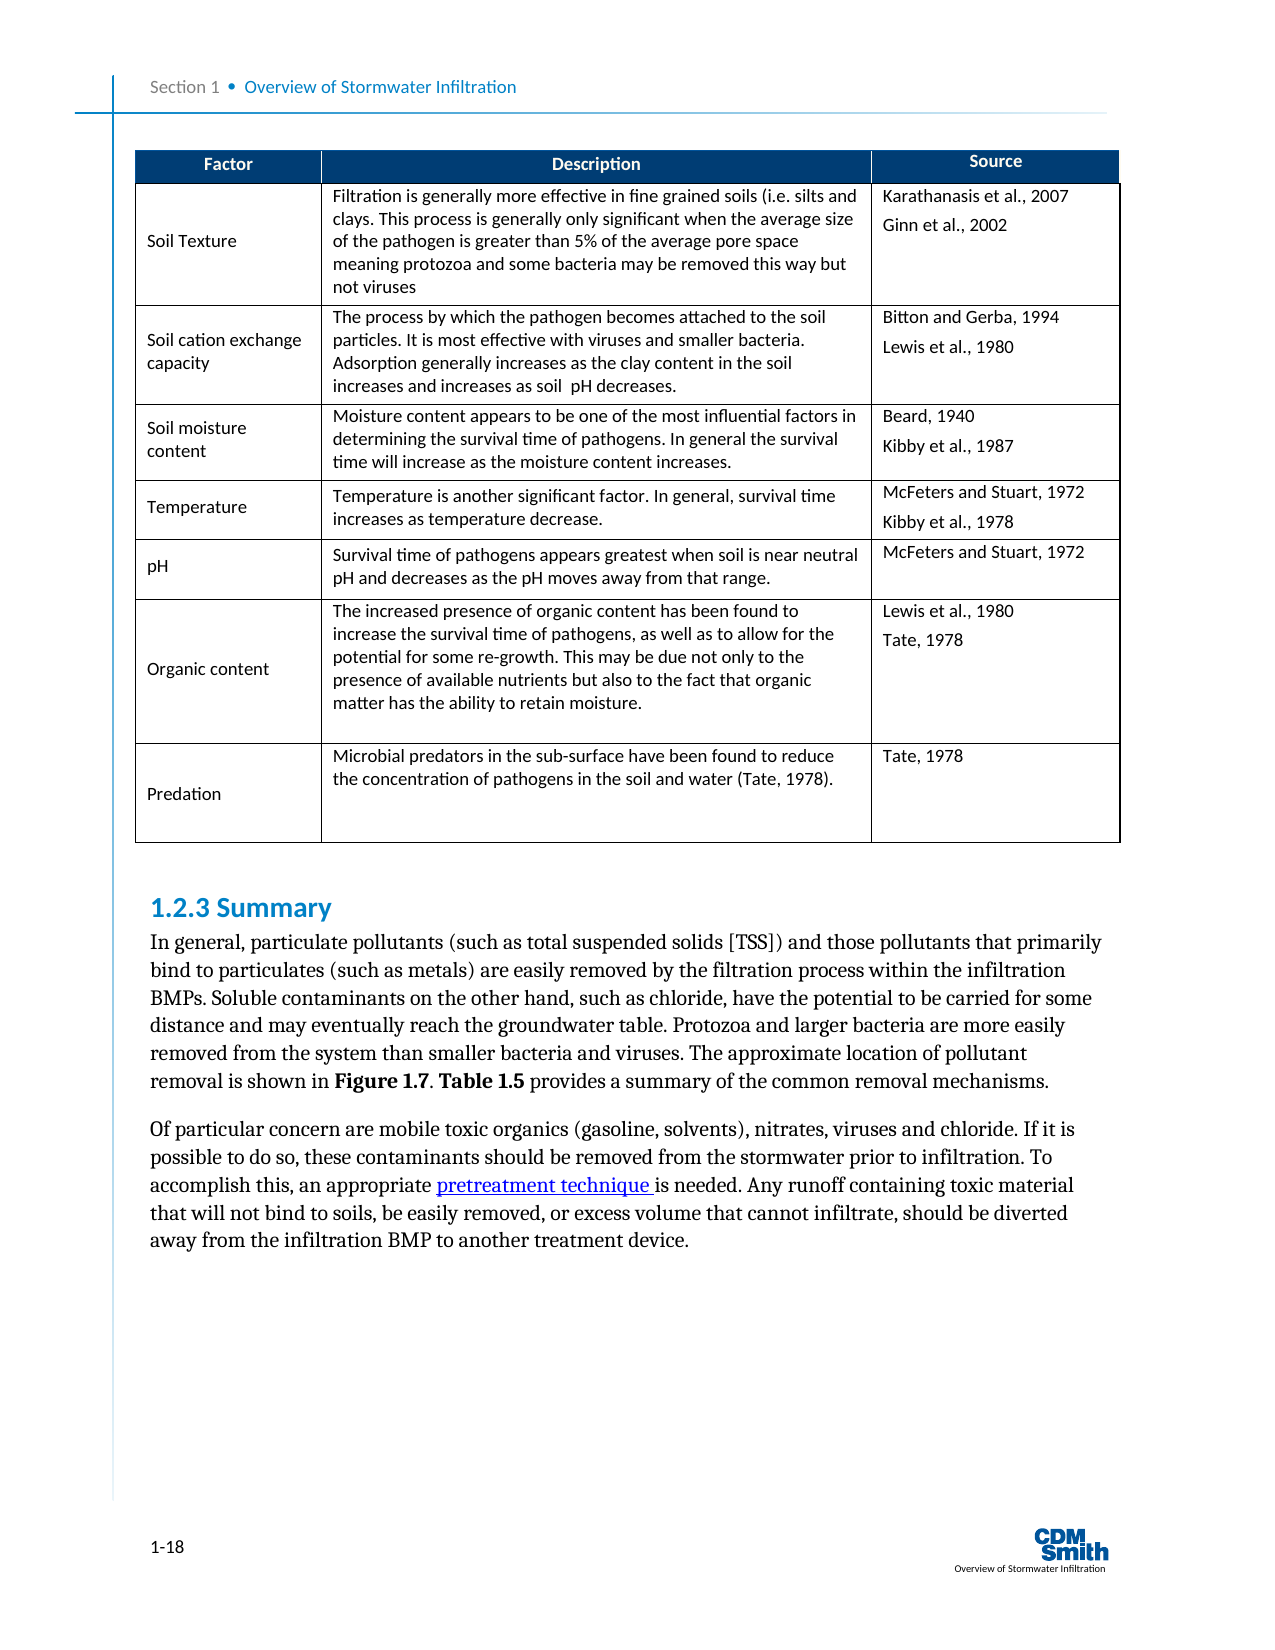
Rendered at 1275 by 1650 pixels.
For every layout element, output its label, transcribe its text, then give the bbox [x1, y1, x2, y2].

table_cell The increased presence of organic content has been found to increase the survival time of pathogens, as well as to allow for the potential for some re-growth. This may be due not only to the presence of available nutrients but also to the fact that organic matter has the ability to retain moisture. [322, 600, 871, 743]
table_cell Temperature [136, 481, 321, 539]
table_cell McFeters and Stuart, 1972 Kibby et al., 1978 [872, 481, 1119, 539]
subtitle 1.2.3 Summary [150, 892, 1106, 924]
table_header Factor [136, 151, 321, 183]
text In general, particulate pollutants (such as total suspended solids [TSS]) and those pollutants that primarily bind to particulates (such as metals) are easily removed by the filtration process within the infiltration BMPs. Soluble contaminants on the other hand, such as chloride, have the potential to be carried for some distance and may eventually reach the groundwater table. Protozoa and larger bacteria are more easily removed from the system than smaller bacteria and viruses. The approximate location of pollutant removal is shown in Figure 1.7. Table 1.5 provides a summary of the common removal mechanisms. [150, 930, 1106, 1094]
table_cell Predation [136, 744, 321, 842]
table_header Description [322, 151, 871, 183]
table_cell Organic content [136, 600, 321, 743]
table_cell pH [136, 540, 321, 598]
table_cell Temperature is another significant factor. In general, survival time increases as temperature decrease. [322, 481, 871, 539]
table_cell Tate, 1978 [872, 744, 1119, 842]
table_cell Lewis et al., 1980 Tate, 1978 [872, 600, 1119, 743]
table_cell Karathanasis et al., 2007 Ginn et al., 2002 [872, 184, 1119, 305]
table_cell Beard, 1940 Kibby et al., 1987 [872, 405, 1119, 480]
table_cell Filtration is generally more effective in fine grained soils (i.e. silts and clays. This process is generally only significant when the average size of the pathogen is greater than 5% of the average pore space meaning protozoa and some bacteria may be removed this way but not viruses [322, 184, 871, 305]
table_header Source [872, 151, 1119, 183]
text Of particular concern are mobile toxic organics (gasoline, solvents), nitrates, viruses and chloride. If it is possible to do so, these contaminants should be removed from the stormwater prior to infiltration. To accomplish this, an appropriate pretreatment technique is needed. Any runoff containing toxic material that will not bind to soils, be easily removed, or excess volume that cannot infiltrate, should be diverted away from the infiltration BMP to another treatment device. [150, 1117, 1106, 1253]
table_cell McFeters and Stuart, 1972 [872, 540, 1119, 598]
table_cell Soil moisture content [136, 405, 321, 480]
table_cell Bitton and Gerba, 1994 Lewis et al., 1980 [872, 306, 1119, 404]
table_cell Microbial predators in the sub-surface have been found to reduce the concentration of pathogens in the soil and water (Tate, 1978). [322, 744, 871, 842]
table_cell Soil Texture [136, 184, 321, 305]
table_cell The process by which the pathogen becomes attached to the soil particles. It is most effective with viruses and smaller bacteria. Adsorption generally increases as the clay content in the soil increases and increases as soil pH decreases. [322, 306, 871, 404]
table_cell Soil cation exchange capacity [136, 306, 321, 404]
table_cell Moisture content appears to be one of the most influential factors in determining the survival time of pathogens. In general the survival time will increase as the moisture content increases. [322, 405, 871, 480]
table_cell Survival time of pathogens appears greatest when soil is near neutral pH and decreases as the pH moves away from that range. [322, 540, 871, 598]
